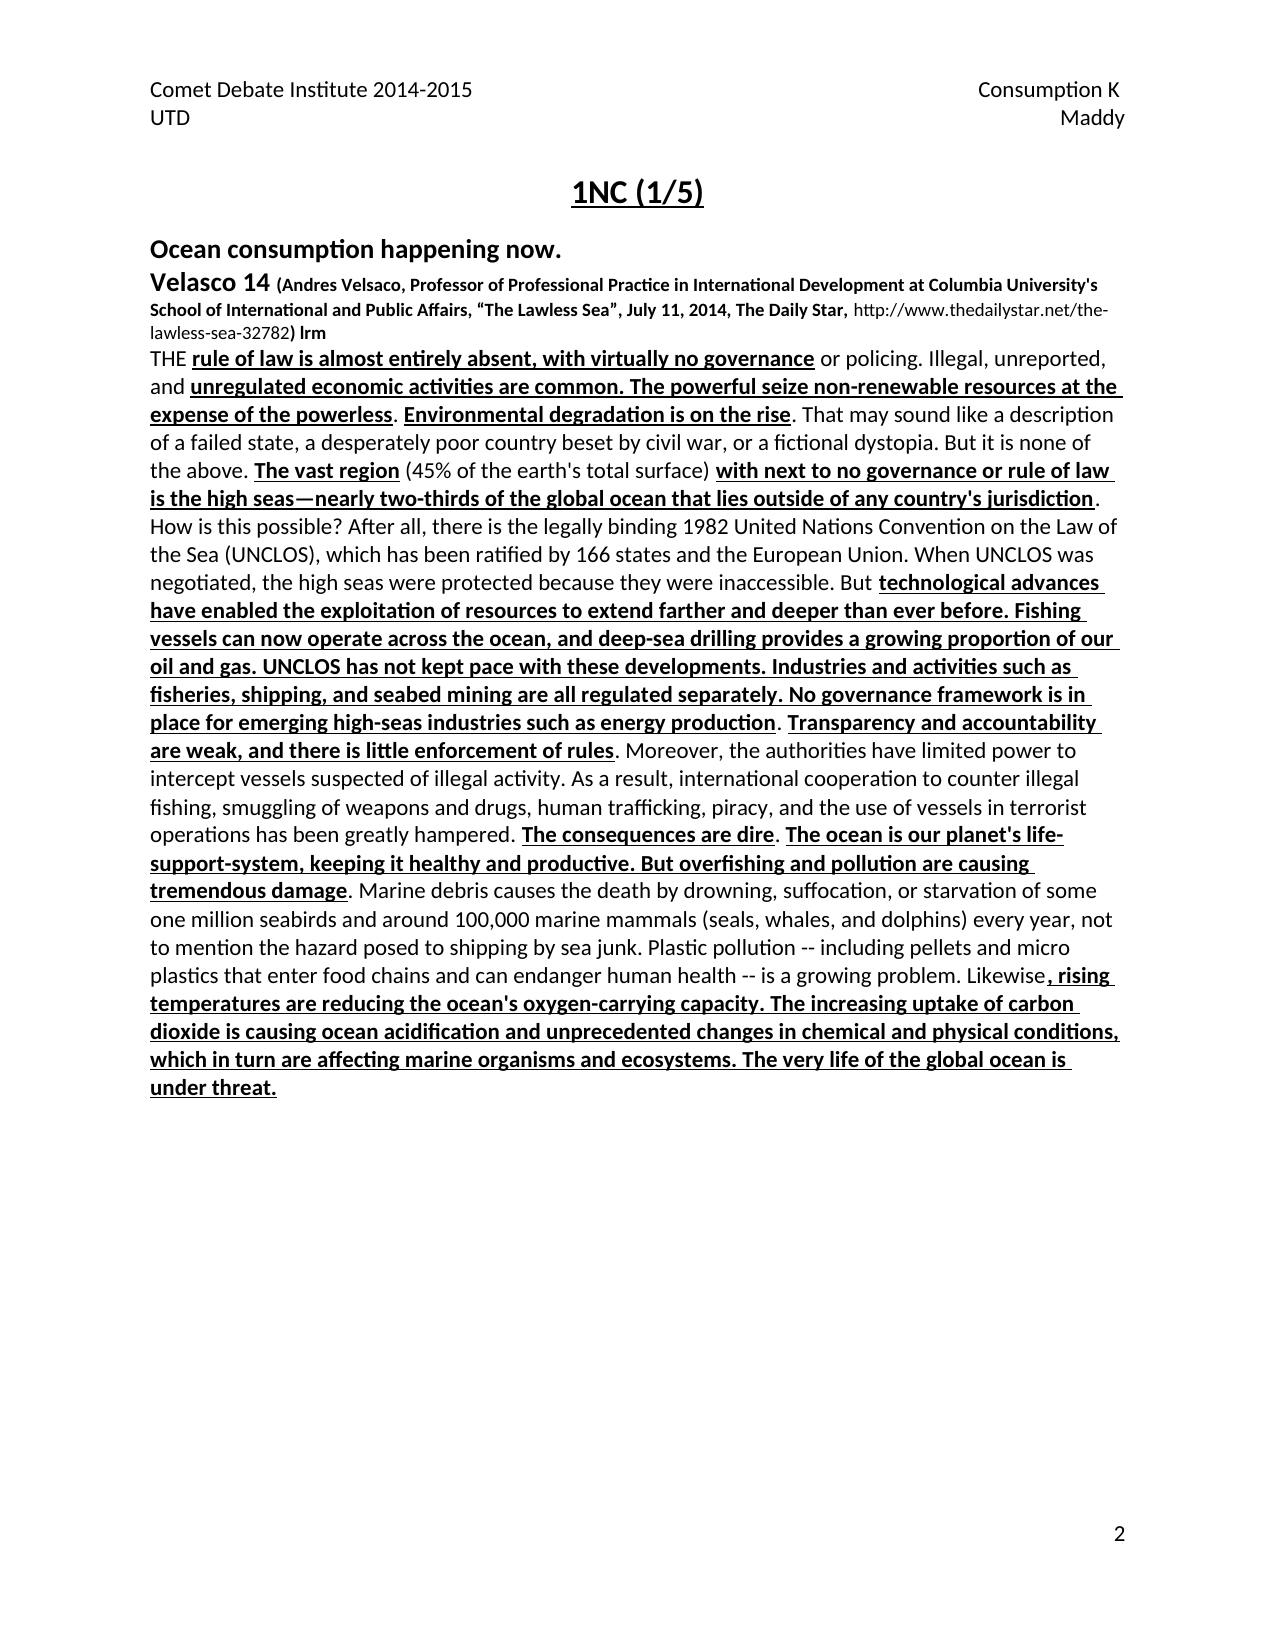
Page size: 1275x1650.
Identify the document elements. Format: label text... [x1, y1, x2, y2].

text THE rule of law is almost entirely absent, with virtually no governance or policing. Illegal, unreported, and unregulated economic activities are common. The powerful seize non-renewable resources at the expense of the powerless. Environmental degradation is on the rise. That may sound like a description of a failed state, a desperately poor country beset by civil war, or a fictional dystopia. But it is none of the above. The vast region (45% of the earth's total surface) with next to no governance or rule of law is the high seas—nearly two-thirds of the global ocean that lies outside of any country's jurisdiction. How is this possible? After all, there is the legally binding 1982 United Nations Convention on the Law of the Sea (UNCLOS), which has been ratified by 166 states and the European Union. When UNCLOS was negotiated, the high seas were protected because they were inaccessible. But technological advances have enabled the exploitation of resources to extend farther and deeper than ever before. Fishing vessels can now operate across the ocean, and deep-sea drilling provides a growing proportion of our oil and gas. UNCLOS has not kept pace with these developments. Industries and activities such as fisheries, shipping, and seabed mining are all regulated separately. No governance framework is in place for emerging high-seas industries such as energy production. Transparency and accountability are weak, and there is little enforcement of rules. Moreover, the authorities have limited power to intercept vessels suspected of illegal activity. As a result, international cooperation to counter illegal fishing, smuggling of weapons and drugs, human trafficking, piracy, and the use of vessels in terrorist operations has been greatly hampered. The consequences are dire. The ocean is our planet's life-support-system, keeping it healthy and productive. But overfishing and pollution are causing tremendous damage. Marine debris causes the death by drowning, suffocation, or starvation of some one million seabirds and around 100,000 marine mammals (seals, whales, and dolphins) every year, not to mention the hazard posed to shipping by sea junk. Plastic pollution -- including pellets and micro plastics that enter food chains and can endanger human health -- is a growing problem. Likewise, rising temperatures are reducing the ocean's oxygen-carrying capacity. The increasing uptake of carbon dioxide is causing ocean acidification and unprecedented changes in chemical and physical conditions, which in turn are affecting marine organisms and ecosystems. The very life of the global ocean is under threat. [150, 344, 1125, 1101]
subtitle 1NC (1/5) [150, 171, 1125, 212]
text Velasco 14 (Andres Velsaco, Professor of Professional Practice in International Development at Columbia University's School of International and Public Affairs, “The Lawless Sea”, July 11, 2014, The Daily Star, http://www.thedailystar.net/the-lawless-sea-32782) lrm [150, 265, 1125, 344]
subtitle Ocean consumption happening now. [150, 232, 1125, 265]
